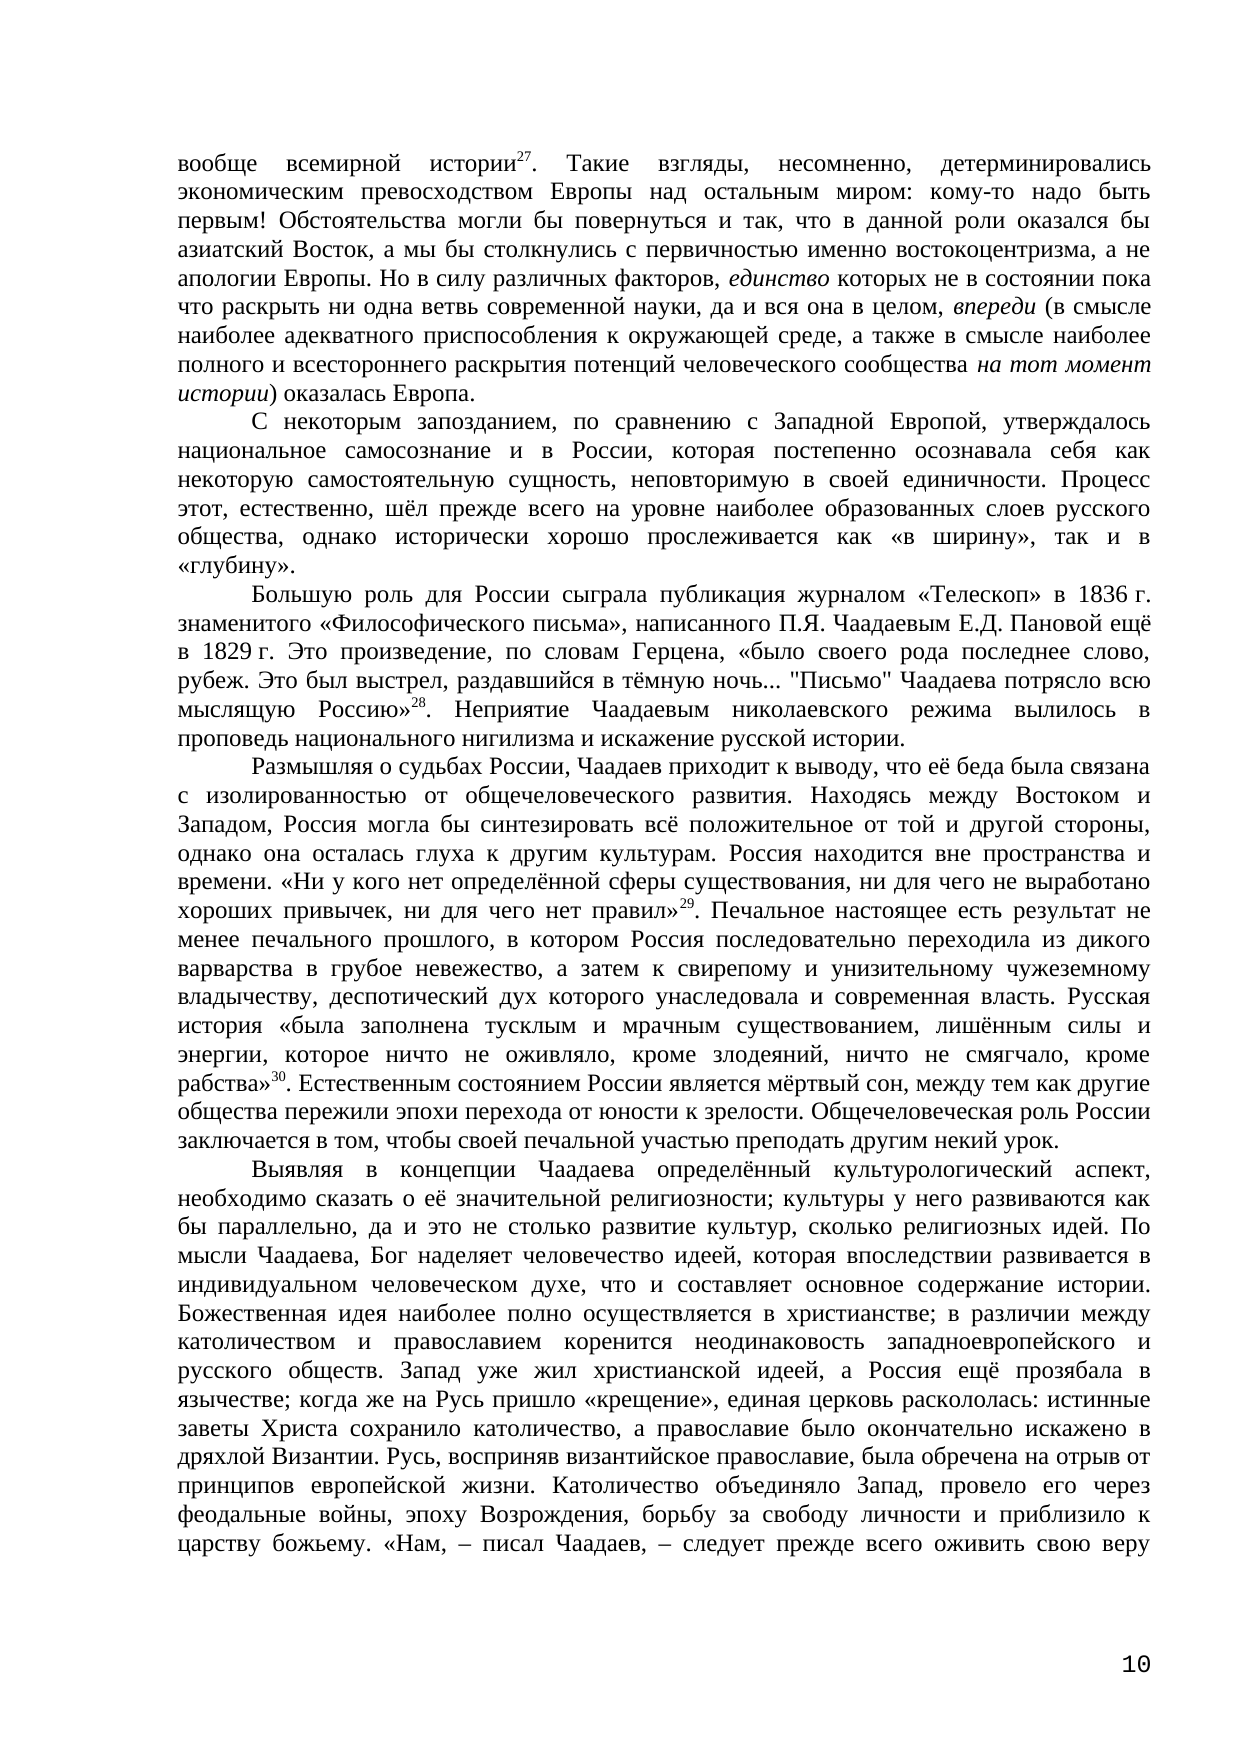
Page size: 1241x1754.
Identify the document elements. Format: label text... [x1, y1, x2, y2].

text Большую роль для России сыграла публикация журналом «Телескоп» в 1836 г. знаменитого «Философического письма», написанного П.Я. Чаадаевым Е.Д. Пановой ещё в 1829 г. Это произведение, по словам Герцена, «было своего рода последнее слово, рубеж. Это был выстрел, раздавшийся в тёмную ночь... "Письмо" Чаадаева потрясло всю мыслящую Россию». Неприятие Чаадаевым николаевского режима вылилось в проповедь национального нигилизма и искажение русской истории. [177, 579, 1152, 751]
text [177, 148, 1152, 406]
text С некоторым запозданием, по сравнению с Западной Европой, утверждалось национальное самосознание и в России, которая постепенно осознавала себя как некоторую самостоятельную сущность, неповторимую в своей единичности. Процесс этот, естественно, шёл прежде всего на уровне наиболее образованных слоев русского общества, однако исторически хорошо прослеживается как «в ширину», так и в «глубину». [177, 406, 1152, 579]
text Размышляя о судьбах России, Чаадаев приходит к выводу, что её беда была связана с изолированностью от общечеловеческого развития. Находясь между Востоком и Западом, Россия могла бы синтезировать всё положительное от той и другой стороны, однако она осталась глуха к другим культурам. Россия находится вне пространства и времени. «Ни у кого нет определённой сферы существования, ни для чего не выработано хороших привычек, ни для чего нет правил». Печальное настоящее есть результат не менее печального прошлого, в котором Россия последовательно переходила из дикого варварства в грубое невежество, а затем к свирепому и унизительному чужеземному владычеству, деспотический дух которого унаследовала и современная власть. Русская история «была заполнена тусклым и мрачным существованием, лишённым силы и энергии, которое ничто не оживляло, кроме злодеяний, ничто не смягчало, кроме рабства». Естественным состоянием России является мёртвый сон, между тем как другие общества пережили эпохи перехода от юности к зрелости. Общечеловеческая роль России заключается в том, чтобы своей печальной участью преподать другим некий урок. [177, 751, 1152, 1154]
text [177, 1154, 1152, 1556]
